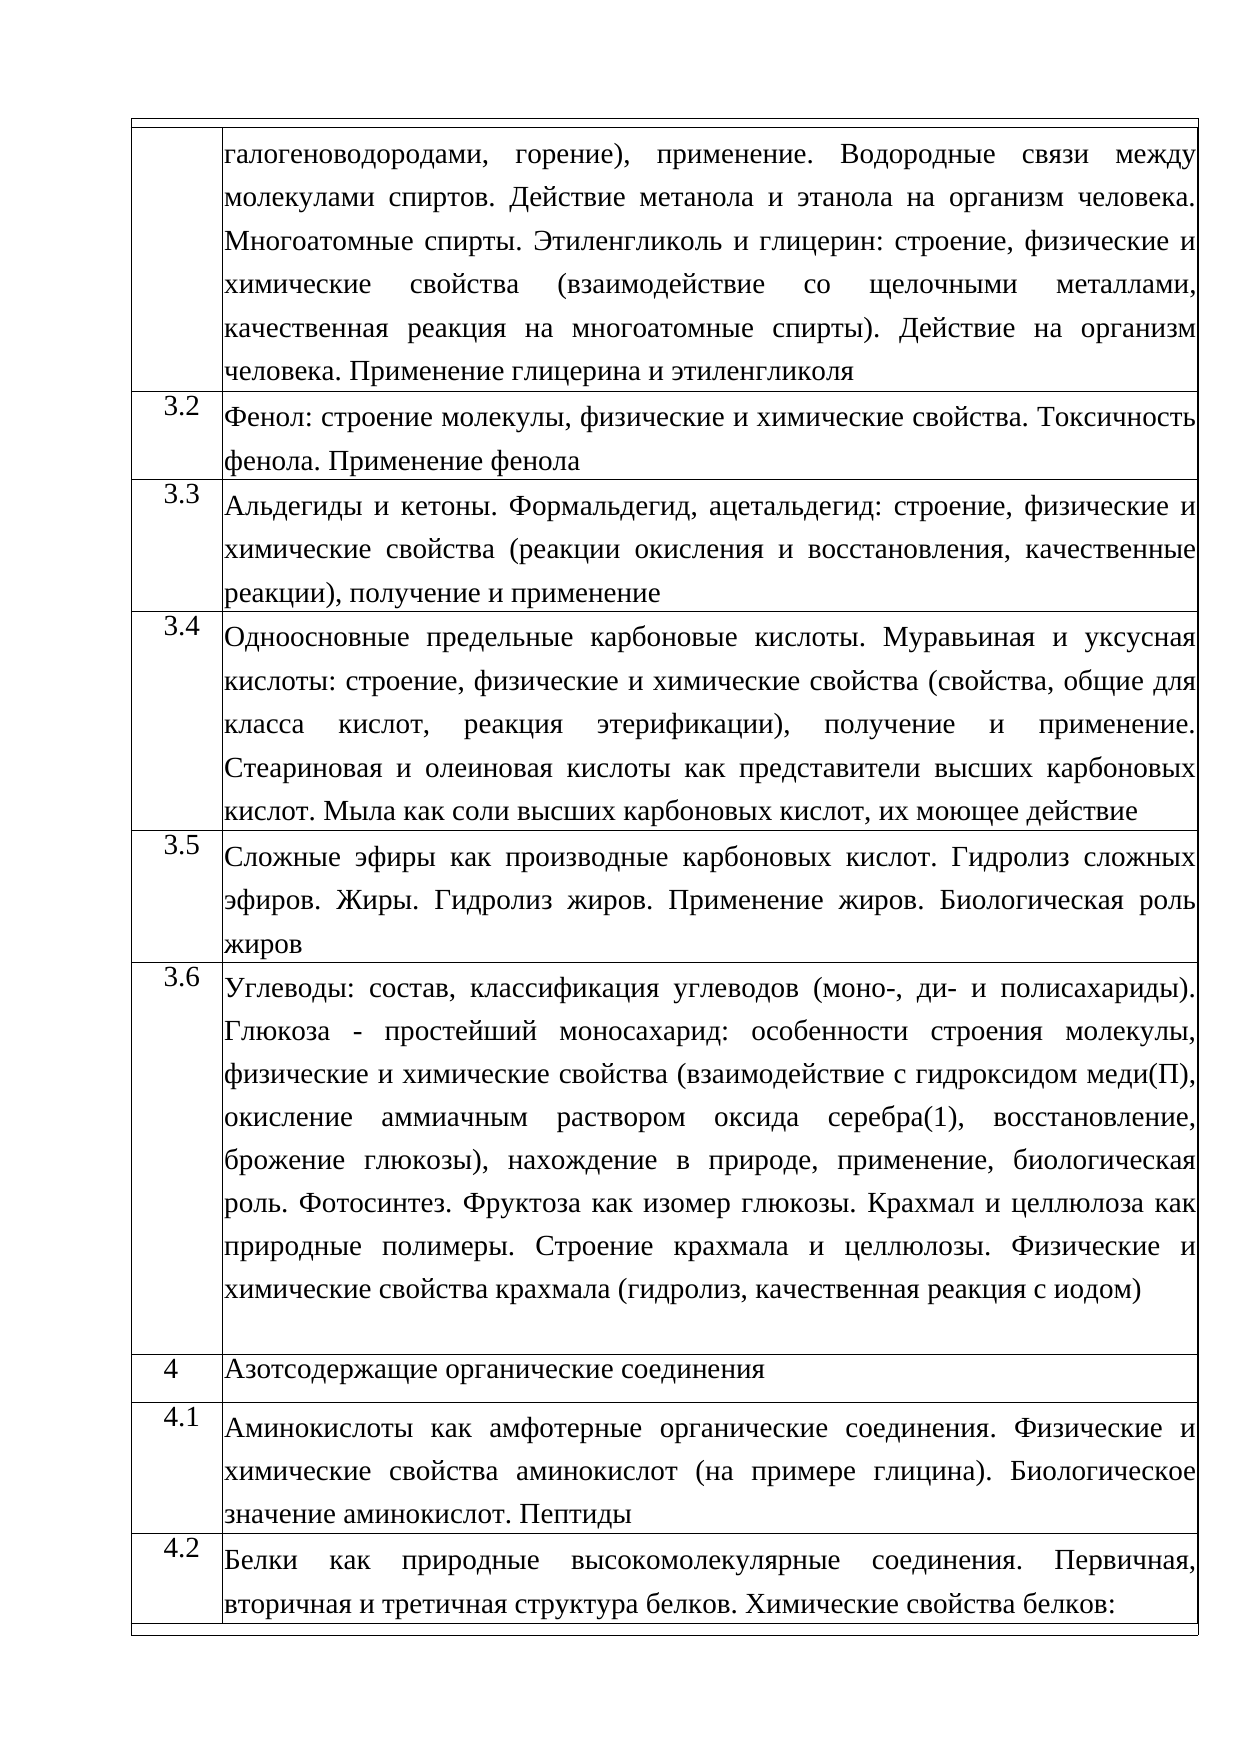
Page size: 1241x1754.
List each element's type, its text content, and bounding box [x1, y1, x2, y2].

table_cell 3.5 [132, 831, 222, 962]
table_cell 4.2 [132, 1534, 222, 1623]
table_header галогеноводородами, горение), применение. Водородные связи между молекулами спиртов. Действие метанола и этанола на организм человека. Многоатомные спирты. Этиленгликоль и глицерин: строение, физические и химические свойства (взаимодействие со щелочными металлами, качественная реакция на многоатомные спирты). Действие на организм человека. Применение глицерина и этиленгликоля [223, 128, 1197, 391]
table_cell Сложные эфиры как производные карбоновых кислот. Гидролиз сложных эфиров. Жиры. Гидролиз жиров. Применение жиров. Биологическая роль жиров [223, 831, 1197, 962]
table_cell Углеводы: состав, классификация углеводов (моно-, ди- и полисахариды). Глюкоза - простейший моносахарид: особенности строения молекулы, физические и химические свойства (взаимодействие с гидроксидом меди(П), окисление аммиачным раствором оксида серебра(1), восстановление, брожение глюкозы), нахождение в природе, применение, биологическая роль. Фотосинтез. Фруктоза как изомер глюкозы. Крахмал и целлюлоза как природные полимеры. Строение крахмала и целлюлозы. Физические и химические свойства крахмала (гидролиз, качественная реакция с иодом) [223, 963, 1197, 1354]
table_cell Белки как природные высокомолекулярные соединения. Первичная, вторичная и третичная структура белков. Химические свойства белков: [223, 1534, 1197, 1623]
table_cell Азотсодержащие органические соединения [223, 1355, 1197, 1402]
table_cell Аминокислоты как амфотерные органические соединения. Физические и химические свойства аминокислот (на примере глицина). Биологическое значение аминокислот. Пептиды [223, 1403, 1197, 1533]
table_cell Альдегиды и кетоны. Формальдегид, ацетальдегид: строение, физические и химические свойства (реакции окисления и восстановления, качественные реакции), получение и применение [223, 480, 1197, 611]
table_cell 3.4 [132, 612, 222, 830]
table_header [132, 128, 222, 391]
table_cell 4.1 [132, 1403, 222, 1533]
table_cell 4 [132, 1355, 222, 1402]
table_cell 3.2 [132, 392, 222, 479]
table_cell Фенол: строение молекулы, физические и химические свойства. Токсичность фенола. Применение фенола [223, 392, 1197, 479]
table_cell Одноосновные предельные карбоновые кислоты. Муравьиная и уксусная кислоты: строение, физические и химические свойства (свойства, общие для класса кислот, реакция этерификации), получение и применение. Стеариновая и олеиновая кислоты как представители высших карбоновых кислот. Мыла как соли высших карбоновых кислот, их моющее действие [223, 612, 1197, 830]
table_cell 3.3 [132, 480, 222, 611]
table_cell 3.6 [132, 963, 222, 1354]
